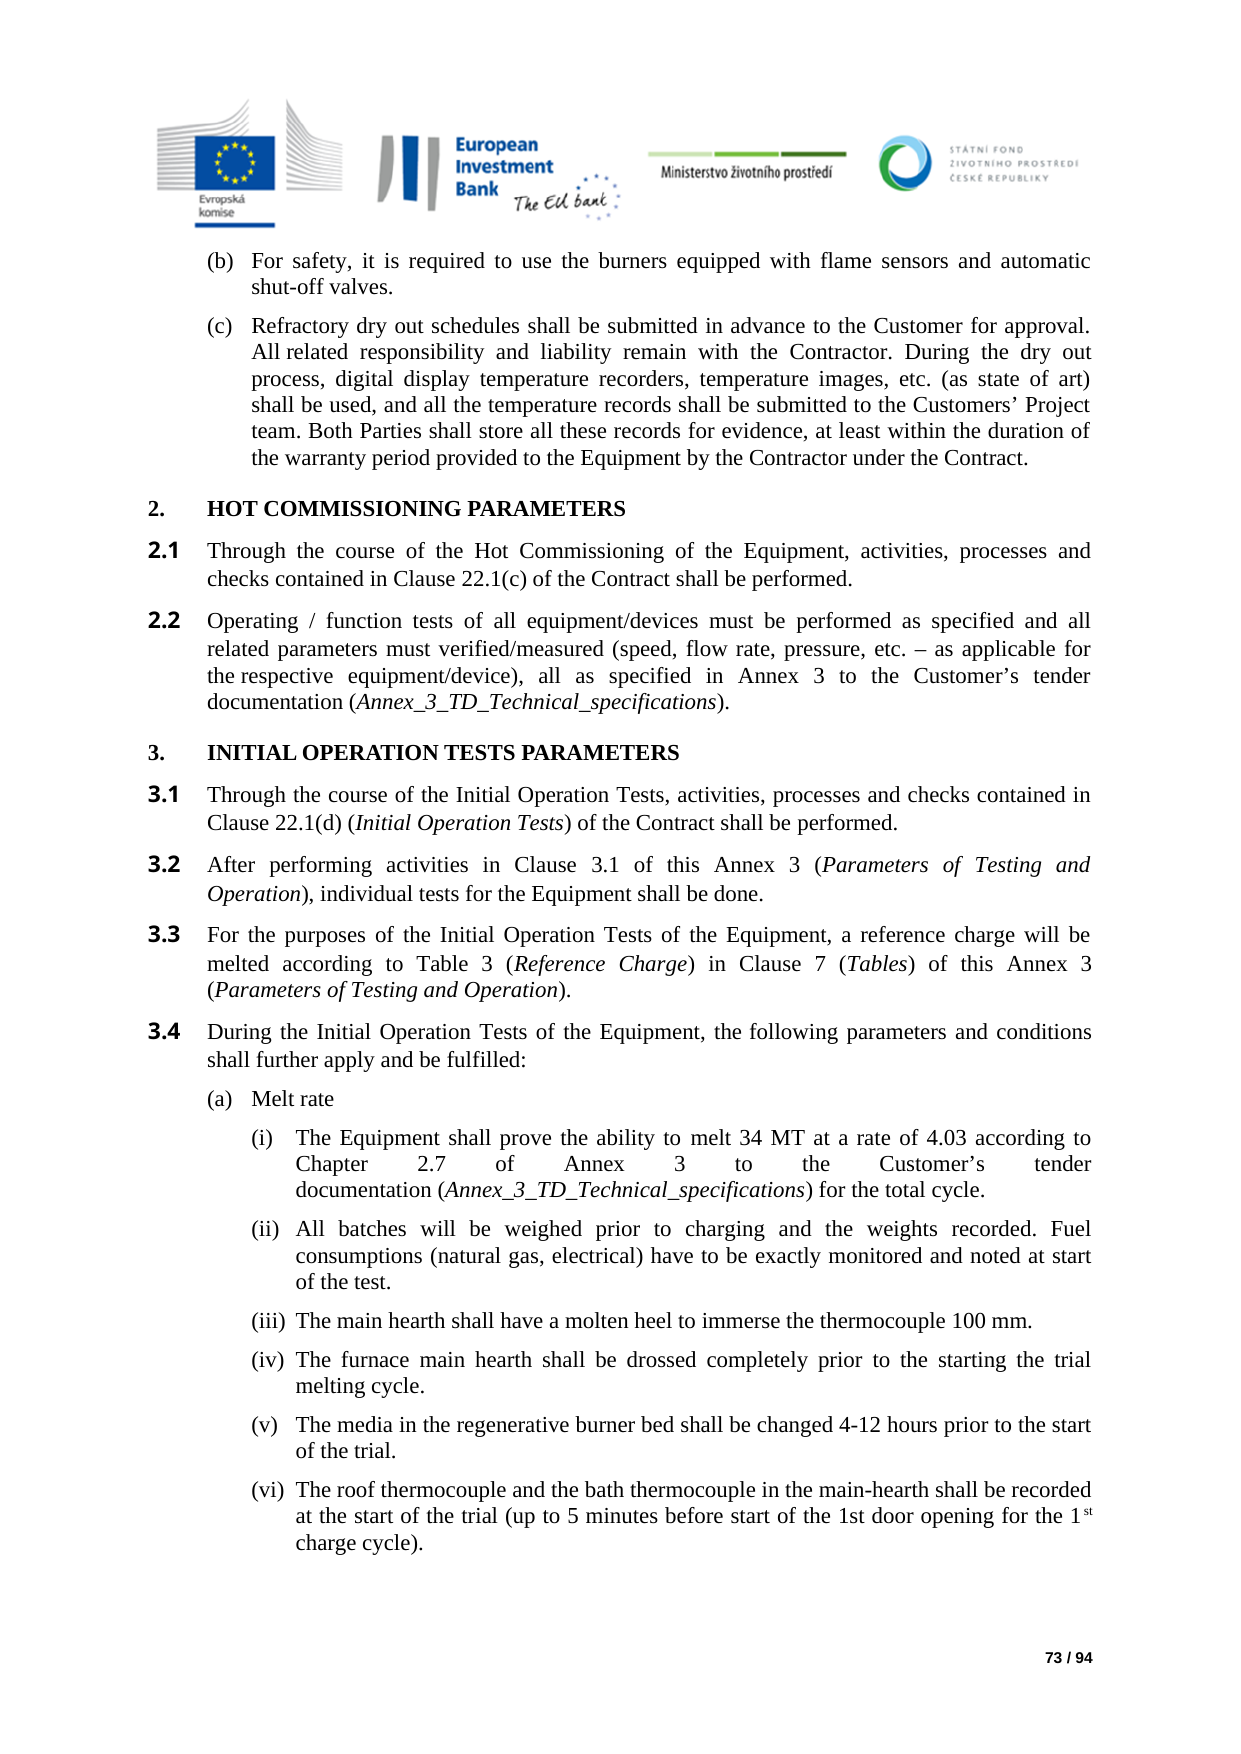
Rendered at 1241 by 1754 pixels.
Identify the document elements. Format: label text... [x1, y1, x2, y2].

text During the Initial Operation Tests of the Equipment, the following parameters and conditions shall further apply and be fulfilled: [148, 1015, 1092, 1072]
text The roof thermocouple and the bath thermocouple in the main-hearth shall be recorded at the start of the trial (up to 5 minutes before start of the 1st door opening for the 1st charge cycle). [251, 1476, 1092, 1555]
subtitle INITIAL OPERATION TESTS parameters [148, 739, 1092, 766]
text The media in the regenerative burner bed shall be changed 4-12 hours prior to the start of the trial. [251, 1411, 1092, 1464]
text Operating / function tests of all equipment/devices must be performed as specified and all related parameters must verified/measured (speed, flow rate, pressure, etc. – as applicable for the respective equipment/device), all as specified in Annex 3 to the Customer’s tender documentation (Annex_3_TD_Technical_specifications). [148, 604, 1092, 714]
text After performing activities in Clause 3.1 of this Annex 3 (Parameters of Testing and Operation), individual tests for the Equipment shall be done. [148, 848, 1092, 906]
text For safety, it is required to use the burners equipped with flame sensors and automatic shut-off valves. [207, 247, 1092, 299]
subtitle Hot Commissioning PARAMETERS [148, 495, 1092, 521]
text The Equipment shall prove the ability to melt 34 MT at a rate of 4.03 according to Chapter 2.7 of Annex 3 to the Customer’s tender documentation (Annex_3_TD_Technical_specifications) for the total cycle. [251, 1124, 1092, 1203]
text Refractory dry out schedules shall be submitted in advance to the Customer for approval. All related responsibility and liability remain with the Contractor. During the dry out process, digital display temperature recorders, temperature images, etc. (as state of art) shall be used, and all the temperature records shall be submitted to the Customers’ Project team. Both Parties shall store all these records for evidence, at least within the duration of the warranty period provided to the Equipment by the Contractor under the Contract. [207, 312, 1092, 470]
text Through the course of the Hot Commissioning of the Equipment, activities, processes and checks contained in Clause 22.1(c) of the Contract shall be performed. [148, 534, 1092, 592]
text Through the course of the Initial Operation Tests, activities, processes and checks contained in Clause 22.1(d) (Initial Operation Tests) of the Contract shall be performed. [148, 778, 1092, 836]
picture [147, 87, 1093, 235]
text The main hearth shall have a molten heel to immerse the thermocouple 100 mm. [251, 1307, 1092, 1333]
text For the purposes of the Initial Operation Tests of the Equipment, a reference charge will be melted according to Table 3 (Reference Charge) in Clause 7 (Tables) of this Annex 3 (Parameters of Testing and Operation). [148, 918, 1092, 1002]
text The furnace main hearth shall be drossed completely prior to the starting the trial melting cycle. [251, 1346, 1092, 1398]
text All batches will be weighed prior to charging and the weights recorded. Fuel consumptions (natural gas, electrical) have to be exactly monitored and noted at start of the test. [251, 1215, 1092, 1294]
text Melt rate [207, 1085, 1092, 1111]
